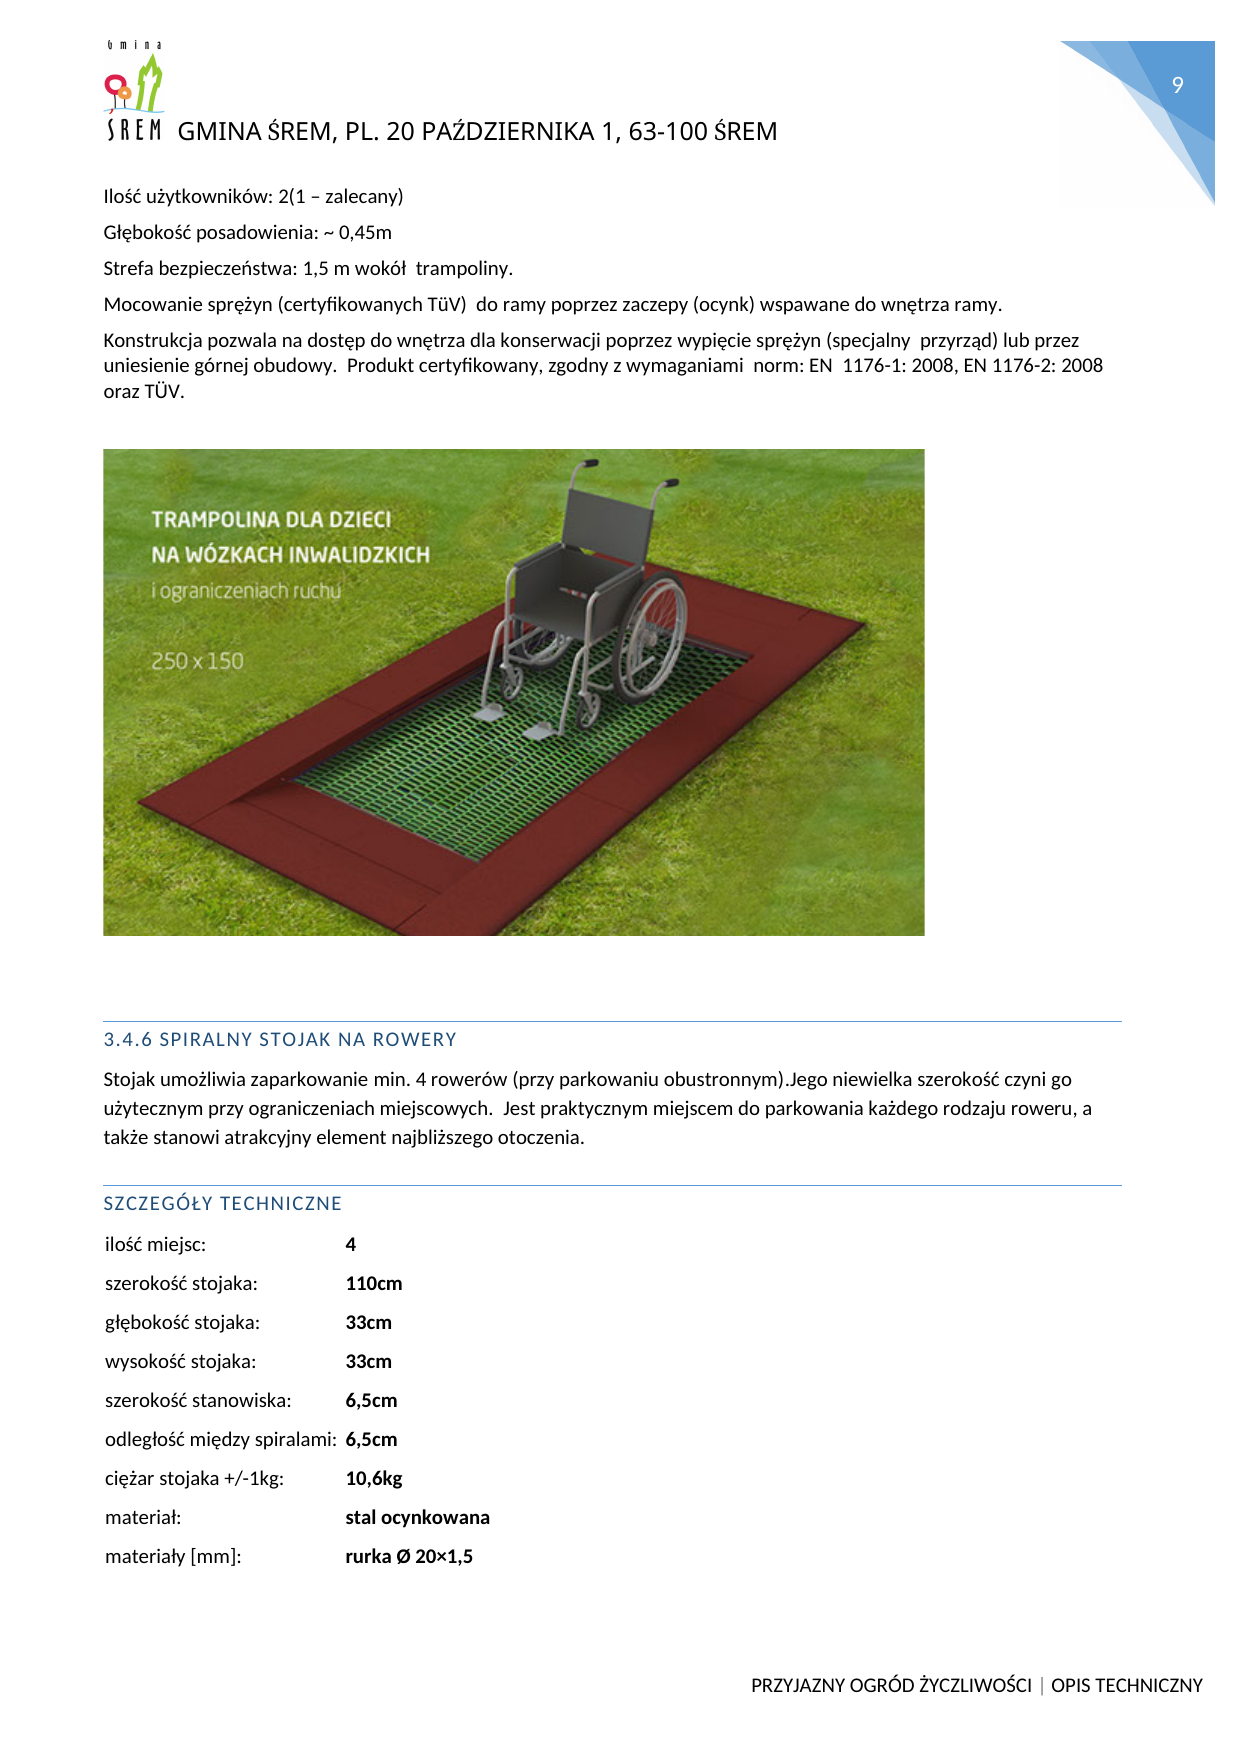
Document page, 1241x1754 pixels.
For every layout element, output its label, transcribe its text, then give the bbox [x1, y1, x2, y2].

table_cell odległość między spiralami: [103, 1415, 344, 1453]
table_cell 10,6kg [344, 1454, 689, 1492]
table_header 4 [344, 1220, 689, 1259]
table_cell stal ocynkowana [344, 1493, 689, 1531]
table_cell rurka Ø 20×1,5 [344, 1531, 689, 1570]
text Mocowanie sprężyn (certyfikowanych TüV) do ramy poprzez zaczepy (ocynk) wspawane do wnętrza ramy. [103, 291, 1122, 317]
table_cell materiały [mm]: [103, 1531, 344, 1570]
text Stojak umożliwia zaparkowanie min. 4 rowerów (przy parkowaniu obustronnym).Jego niewielka szerokość czyni go użytecznym przy ograniczeniach miejscowych. Jest praktycznym miejscem do parkowania każdego rodzaju roweru, a także stanowi atrakcyjny element najbliższego otoczenia. [103, 1066, 1122, 1150]
text Strefa bezpieczeństwa: 1,5 m wokół trampoliny. [103, 255, 1122, 281]
picture [103, 449, 925, 936]
picture [103, 40, 165, 141]
subtitle 3.4.6 spiralny stojak na rowery [103, 1022, 1122, 1052]
table_cell 110cm [344, 1259, 689, 1298]
table_cell 6,5cm [344, 1415, 689, 1453]
table_cell 6,5cm [344, 1376, 689, 1414]
subtitle Szczegóły techniczne [103, 1186, 1122, 1216]
table_cell ciężar stojaka +/-1kg: [103, 1454, 344, 1492]
text Głębokość posadowienia: ~ 0,45m [103, 219, 1122, 245]
table_cell 33cm [344, 1337, 689, 1376]
table_cell szerokość stojaka: [103, 1259, 344, 1298]
table_cell 33cm [344, 1298, 689, 1337]
text Konstrukcja pozwala na dostęp do wnętrza dla konserwacji poprzez wypięcie sprężyn (specjalny przyrząd) lub przez uniesienie górnej obudowy. Produkt certyfikowany, zgodny z wymaganiami norm: EN 1176-1: 2008, EN 1176-2: 2008 oraz TÜV. [103, 327, 1122, 403]
table_cell szerokość stanowiska: [103, 1376, 344, 1414]
text Ilość użytkowników: 2(1 – zalecany) [103, 184, 1122, 209]
table_cell materiał: [103, 1493, 344, 1531]
picture [1060, 41, 1215, 207]
table_header ilość miejsc: [103, 1220, 344, 1259]
table_cell głębokość stojaka: [103, 1298, 344, 1337]
table_cell wysokość stojaka: [103, 1337, 344, 1376]
